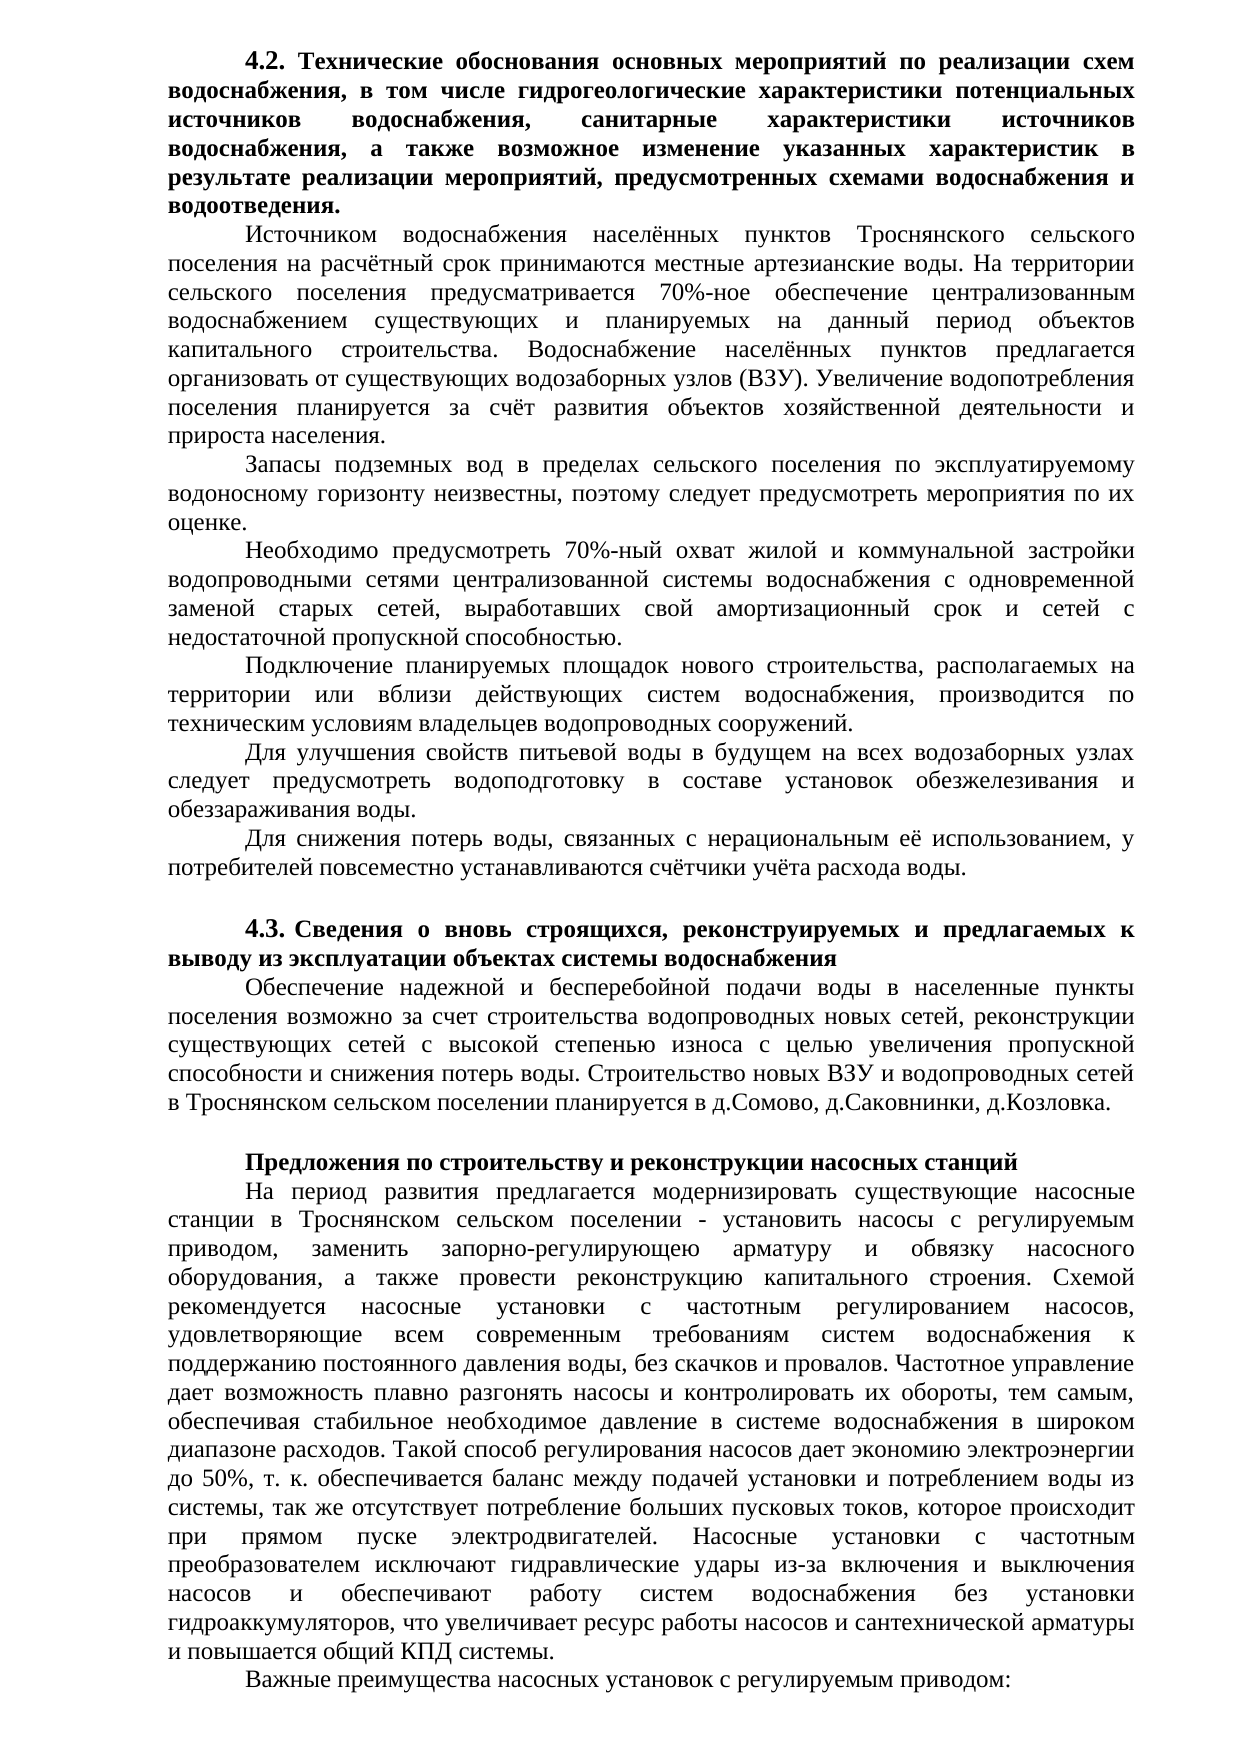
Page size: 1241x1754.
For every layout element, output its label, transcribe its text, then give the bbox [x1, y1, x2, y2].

text Для снижения потерь воды, связанных с нерациональным её использованием, у потребителей повсеместно устанавливаются счётчики учёта расхода воды. [168, 823, 1135, 881]
text Источником водоснабжения населённых пунктов Троснянского сельского поселения на расчётный срок принимаются местные артезианские воды. На территории сельского поселения предусматривается 70%-ное обеспечение централизованным водоснабжением существующих и планируемых на данный период объектов капитального строительства. Водоснабжение населённых пунктов предлагается организовать от существующих водозаборных узлов (ВЗУ). Увеличение водопотребления поселения планируется за счёт развития объектов хозяйственной деятельности и прироста населения. [168, 219, 1135, 449]
text Важные преимущества насосных установок с регулируемым приводом: [168, 1664, 1135, 1693]
text Подключение планируемых площадок нового строительства, располагаемых на территории или вблизи действующих систем водоснабжения, производится по техническим условиям владельцев водопроводных сооружений. [168, 651, 1135, 737]
list Технические обоснования основных мероприятий по реализации схем водоснабжения, в том числе гидрогеологические характеристики потенциальных источников водоснабжения, санитарные характеристики источников водоснабжения, а также возможное изменение указанных характеристик в результате реализации мероприятий, предусмотренных схемами водоснабжения и водоотведения. [168, 44, 1135, 219]
text Запасы подземных вод в пределах сельского поселения по эксплуатируемому водоносному горизонту неизвестны, поэтому следует предусмотреть мероприятия по их оценке. [168, 449, 1135, 536]
text Необходимо предусмотреть 70%-ный охват жилой и коммунальной застройки водопроводными сетями централизованной системы водоснабжения с одновременной заменой старых сетей, выработавших свой амортизационный срок и сетей с недостаточной пропускной способностью. [168, 536, 1135, 651]
text Обеспечение надежной и бесперебойной подачи воды в населенные пункты поселения возможно за счет строительства водопроводных новых сетей, реконструкции существующих сетей с высокой степенью износа с целью увеличения пропускной способности и снижения потерь воды. Строительство новых ВЗУ и водопроводных сетей в Троснянском сельском поселении планируется в д.Сомово, д.Саковнинки, д.Козловка. [168, 972, 1135, 1116]
list Сведения о вновь строящихся, реконструируемых и предлагаемых к выводу из эксплуатации объектах системы водоснабжения [168, 912, 1135, 972]
text На период развития предлагается модернизировать существующие насосные станции в Троснянском сельском поселении - установить насосы с регулируемым приводом, заменить запорно-регулирующею арматуру и обвязку насосного оборудования, а также провести реконструкцию капитального строения. Схемой рекомендуется насосные установки с частотным регулированием насосов, удовлетворяющие всем современным требованиям систем водоснабжения к поддержанию постоянного давления воды, без скачков и провалов. Частотное управление дает возможность плавно разгонять насосы и контролировать их обороты, тем самым, обеспечивая стабильное необходимое давление в системе водоснабжения в широком диапазоне расходов. Такой способ регулирования насосов дает экономию электроэнергии до 50%, т. к. обеспечивается баланс между подачей установки и потреблением воды из системы, так же отсутствует потребление больших пусковых токов, которое происходит при прямом пуске электродвигателей. Насосные установки с частотным преобразователем исключают гидравлические удары из-за включения и выключения насосов и обеспечивают работу систем водоснабжения без установки гидроаккумуляторов, что увеличивает ресурс работы насосов и сантехнической арматуры и повышается общий КПД системы. [168, 1176, 1135, 1664]
text Для улучшения свойств питьевой воды в будущем на всех водозаборных узлах следует предусмотреть водоподготовку в составе установок обезжелезивания и обеззараживания воды. [168, 737, 1135, 823]
text Предложения по строительству и реконструкции насосных станций [168, 1147, 1135, 1176]
